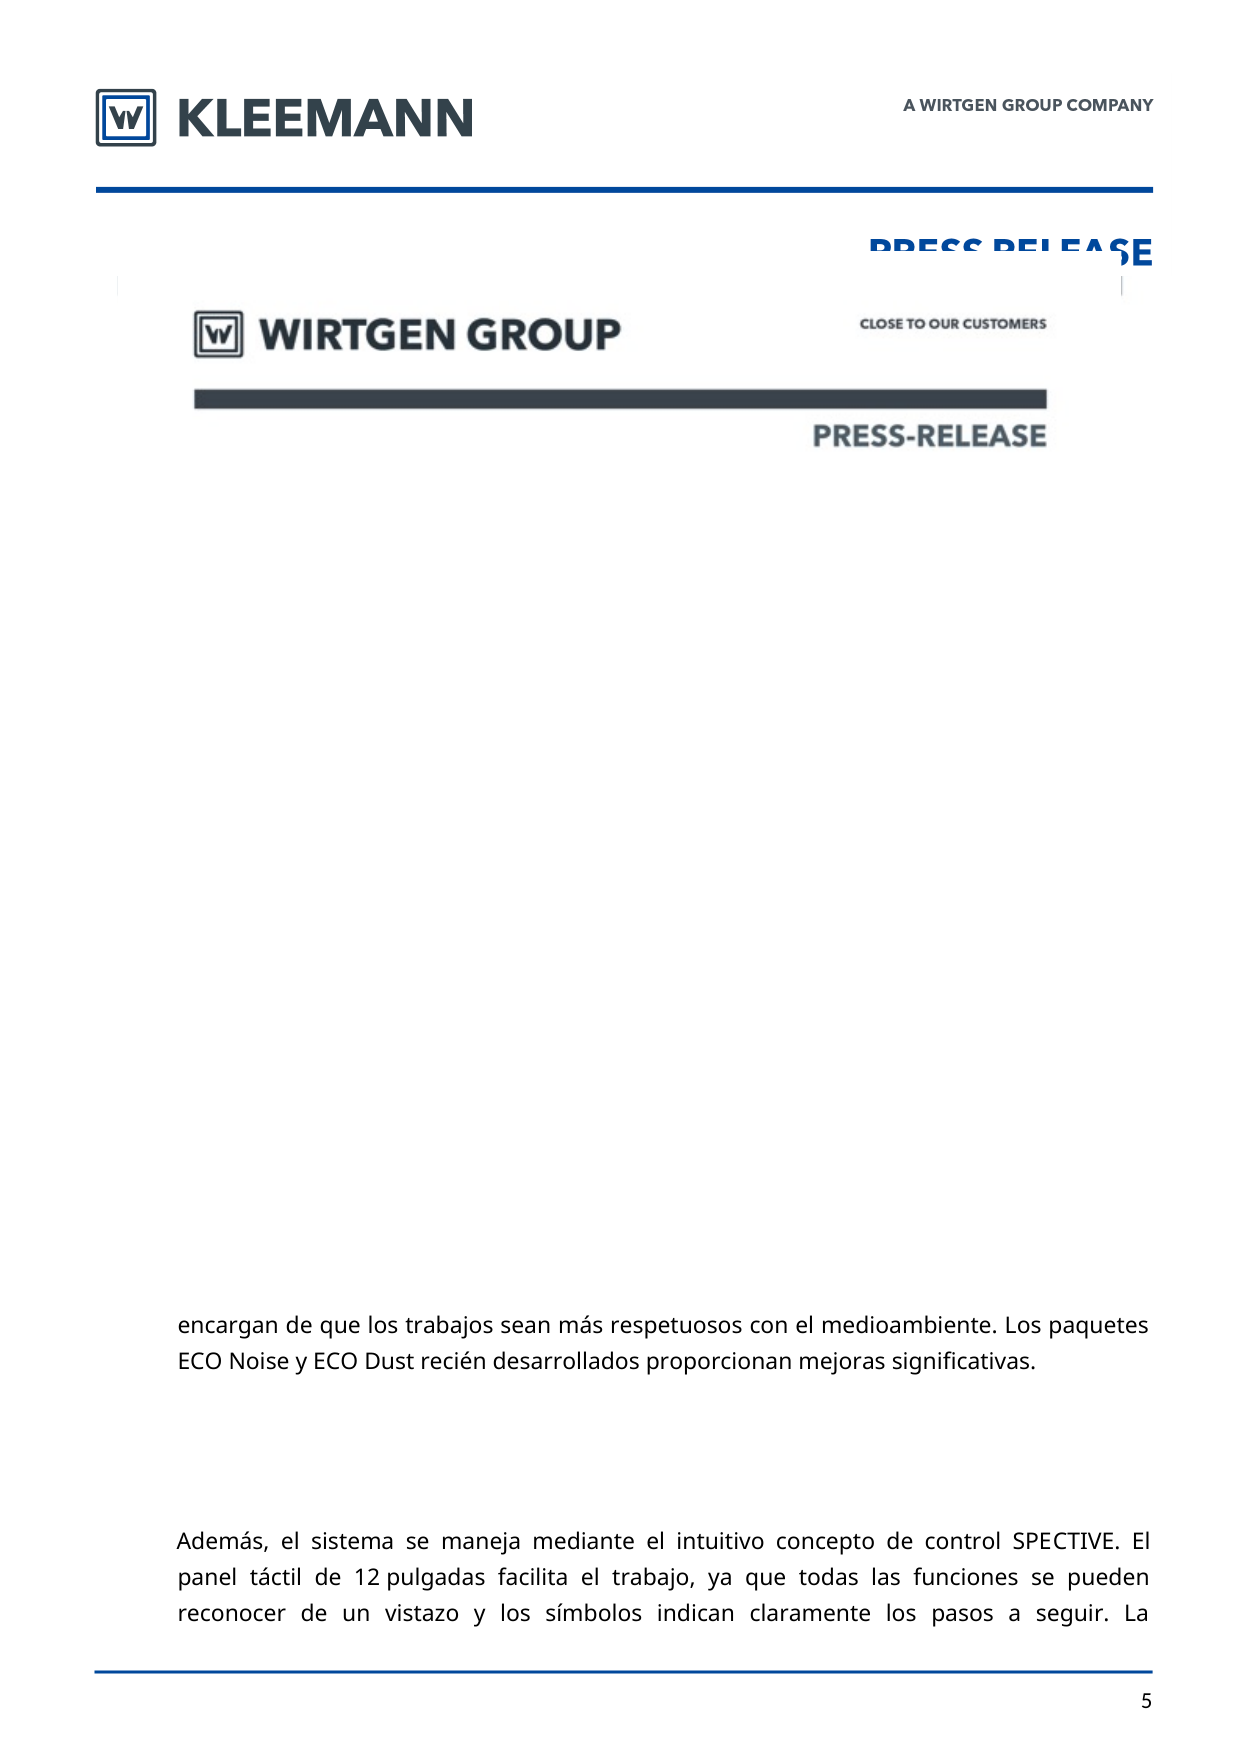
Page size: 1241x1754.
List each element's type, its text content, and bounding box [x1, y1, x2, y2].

picture [72, 73, 1172, 1309]
picture [82, 1661, 1180, 1682]
text Además, el sistema se maneja mediante el intuitivo concepto de control SPECTIVE. El panel táctil de 12 pulgadas facilita el trabajo, ya que todas las funciones se pueden reconocer de un vistazo y los símbolos indican claramente los pasos a seguir. La instalación completa convence por sí sola con su rendimiento por hora de hasta 450 toneladas. [176, 1524, 1150, 1628]
text Cada vez más países, ciudades y comunidades fijan normas para las emisiones de ruido y polvo. Por eso, Kleemann ofrece dos paquetes de medidas para la MR 130 Z EVO2 que se encargan de que los trabajos sean más respetuosos con el medioambiente. Los paquetes ECO Noise y ECO Dust recién desarrollados proporcionan mejoras significativas. [176, 1309, 1150, 1376]
